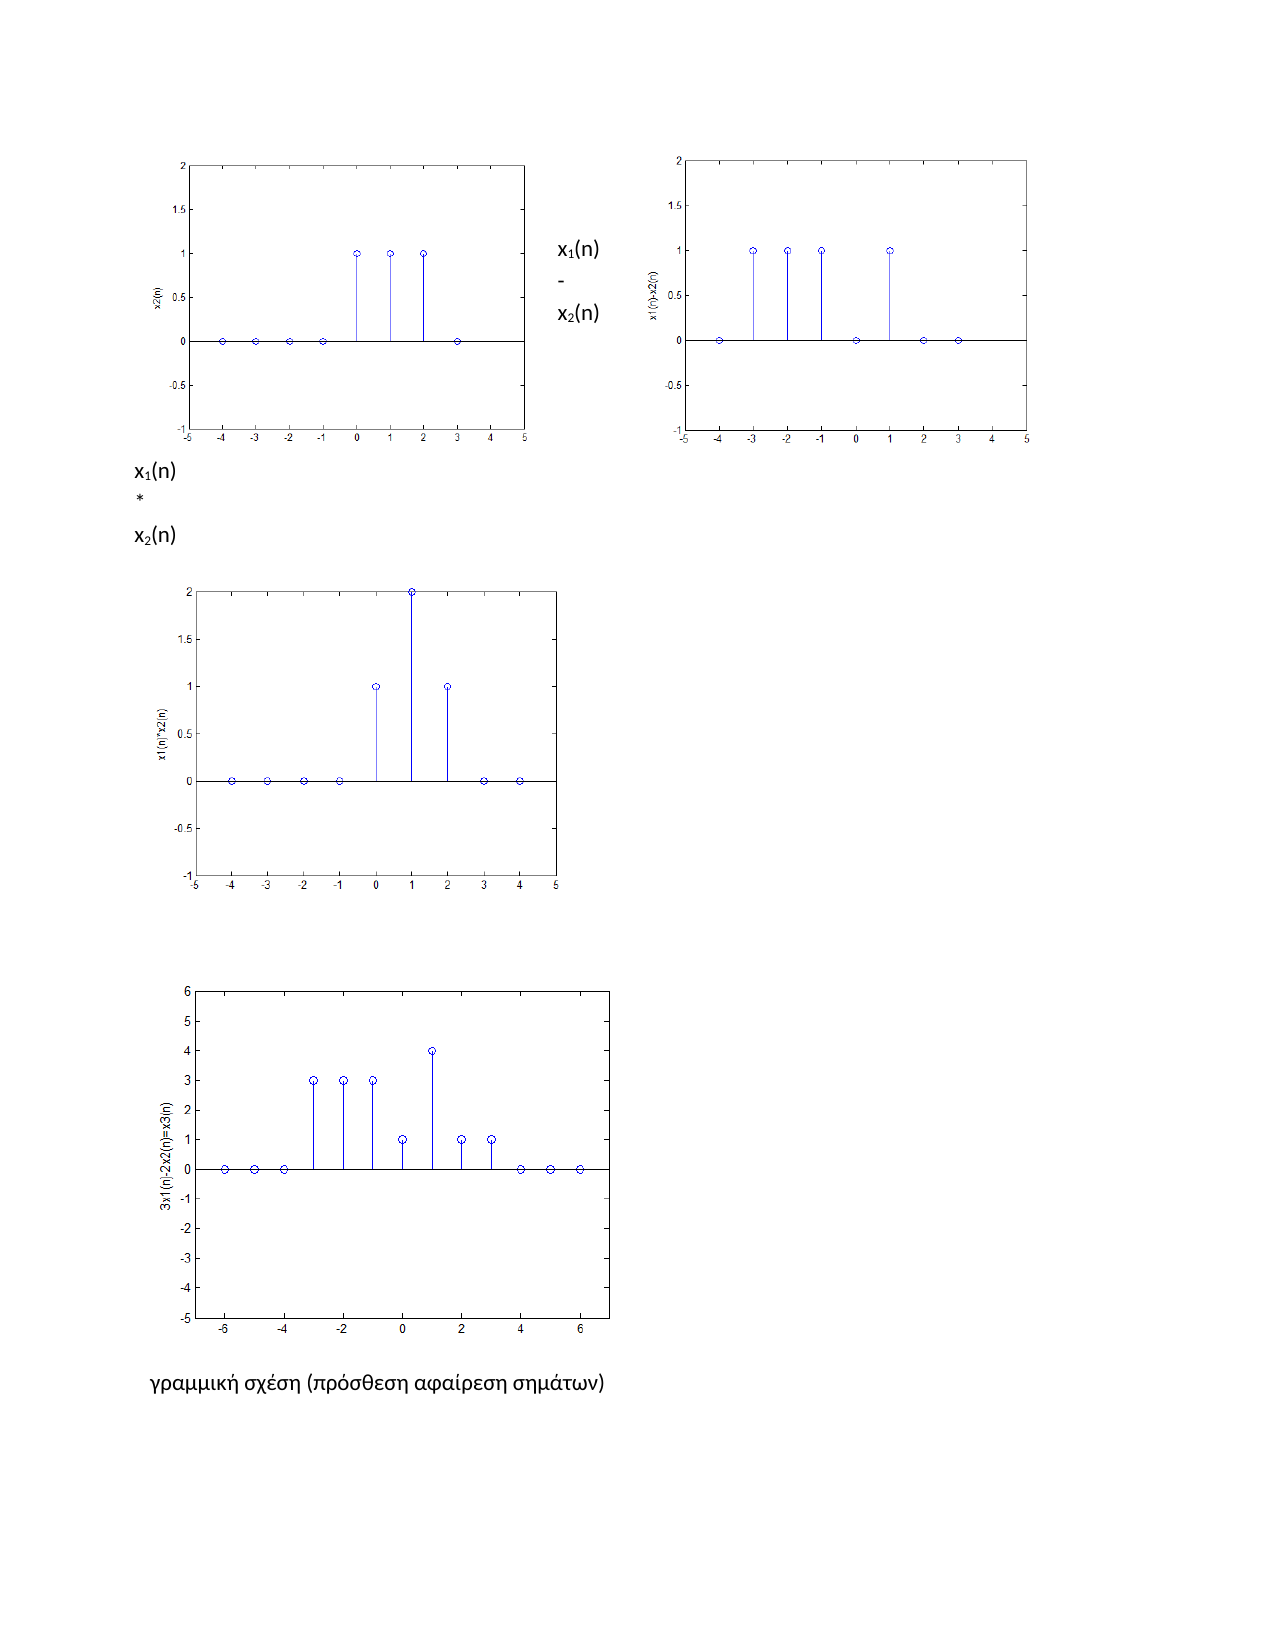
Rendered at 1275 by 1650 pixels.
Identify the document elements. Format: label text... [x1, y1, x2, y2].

picture [642, 150, 1034, 452]
text γραμμική σχέση (πρόσθεση αφαίρεση σημάτων) [150, 1368, 1125, 1396]
picture [150, 582, 563, 898]
picture [150, 975, 622, 1343]
picture [150, 156, 535, 452]
